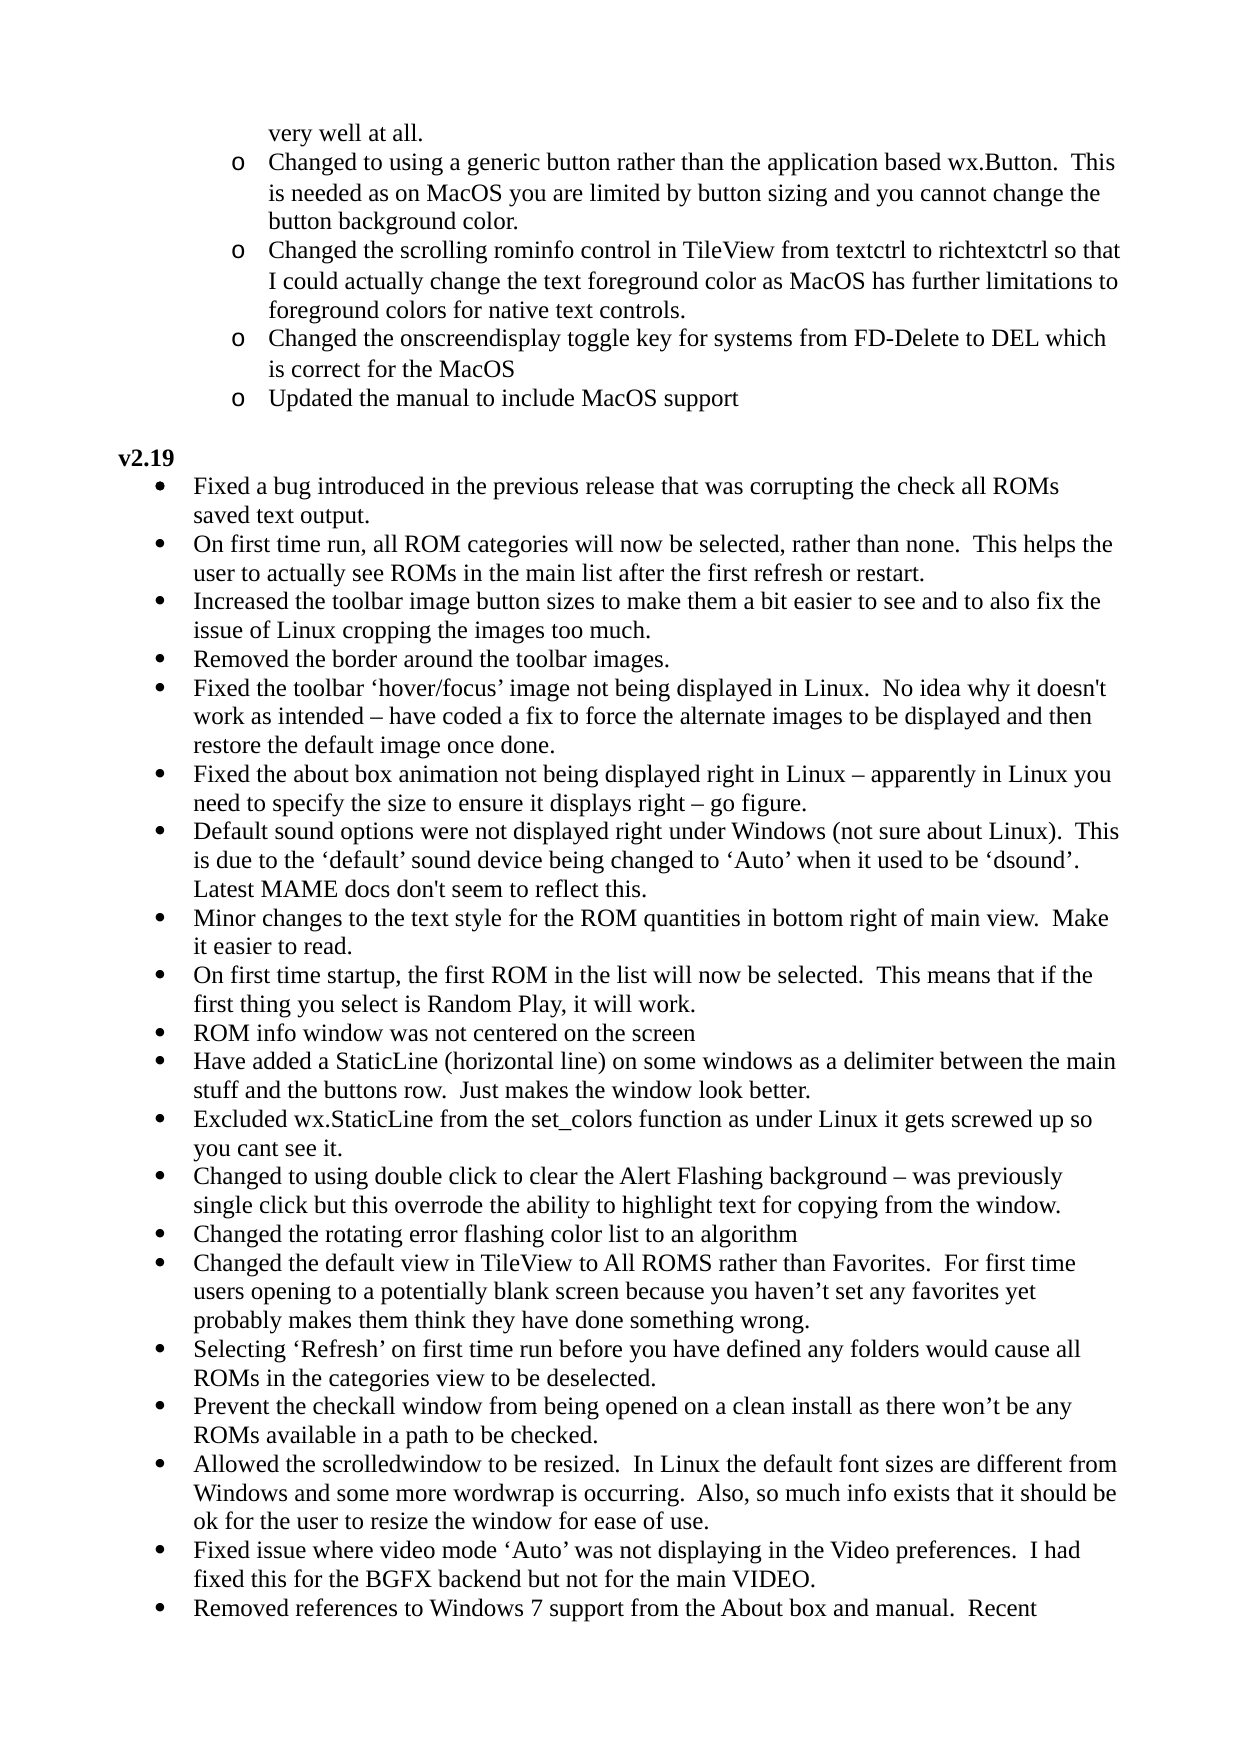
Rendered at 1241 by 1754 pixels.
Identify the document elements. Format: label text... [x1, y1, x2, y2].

list Selecting ‘Refresh’ on first time run before you have defined any folders would cause all ROMs in the categories view to be deselected. [156, 1334, 1122, 1391]
list Updated the manual to include MacOS support [231, 383, 1122, 414]
list Have added a StaticLine (horizontal line) on some windows as a delimiter between the main stuff and the buttons row. Just makes the window look better. [156, 1046, 1122, 1104]
list Fixed the toolbar ‘hover/focus’ image not being displayed in Linux. No idea why it doesn't work as intended – have coded a fix to force the alternate images to be displayed and then restore the default image once done. [156, 673, 1122, 759]
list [231, 118, 1122, 147]
list Increased the toolbar image button sizes to make them a bit easier to see and to also fix the issue of Linux cropping the images too much. [156, 586, 1122, 644]
list ROM info window was not centered on the screen [156, 1018, 1122, 1046]
list Changed to using double click to clear the Alert Flashing background – was previously single click but this overrode the ability to highlight text for copying from the window. [156, 1161, 1122, 1219]
list Excluded wx.StaticLine from the set_colors function as under Linux it gets screwed up so you cant see it. [156, 1104, 1122, 1161]
list Allowed the scrolledwindow to be resized. In Linux the default font sizes are different from Windows and some more wordwrap is occurring. Also, so much info exists that it should be ok for the user to resize the window for ease of use. [156, 1449, 1122, 1535]
list Changed the rotating error flashing color list to an algorithm [156, 1219, 1122, 1248]
list Removed the border around the toolbar images. [156, 644, 1122, 673]
text v2.19 [118, 443, 1122, 471]
list Fixed the about box animation not being displayed right in Linux – apparently in Linux you need to specify the size to ensure it displays right – go figure. [156, 759, 1122, 816]
list Prevent the checkall window from being opened on a clean install as there won’t be any ROMs available in a path to be checked. [156, 1391, 1122, 1449]
list Default sound options were not displayed right under Windows (not sure about Linux). This is due to the ‘default’ sound device being changed to ‘Auto’ when it used to be ‘dsound’. Latest MAME docs don't seem to reflect this. [156, 816, 1122, 903]
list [156, 1593, 1122, 1621]
list On first time startup, the first ROM in the list will now be selected. This means that if the first thing you select is Random Play, it will work. [156, 960, 1122, 1018]
list Fixed a bug introduced in the previous release that was corrupting the check all ROMs saved text output. [156, 471, 1122, 529]
list On first time run, all ROM categories will now be selected, rather than none. This helps the user to actually see ROMs in the main list after the first refresh or restart. [156, 529, 1122, 586]
list Changed the onscreendisplay toggle key for systems from FD-Delete to DEL which is correct for the MacOS [231, 323, 1122, 383]
list Changed to using a generic button rather than the application based wx.Button. This is needed as on MacOS you are limited by button sizing and you cannot change the button background color. [231, 147, 1122, 235]
list Changed the scrolling rominfo control in TileView from textctrl to richtextctrl so that I could actually change the text foreground color as MacOS has further limitations to foreground colors for native text controls. [231, 235, 1122, 323]
list Changed the default view in TileView to All ROMS rather than Favorites. For first time users opening to a potentially blank screen because you haven’t set any favorites yet probably makes them think they have done something wrong. [156, 1248, 1122, 1334]
list Fixed issue where video mode ‘Auto’ was not displaying in the Video preferences. I had fixed this for the BGFX backend but not for the main VIDEO. [156, 1535, 1122, 1593]
list Minor changes to the text style for the ROM quantities in bottom right of main view. Make it easier to read. [156, 903, 1122, 960]
